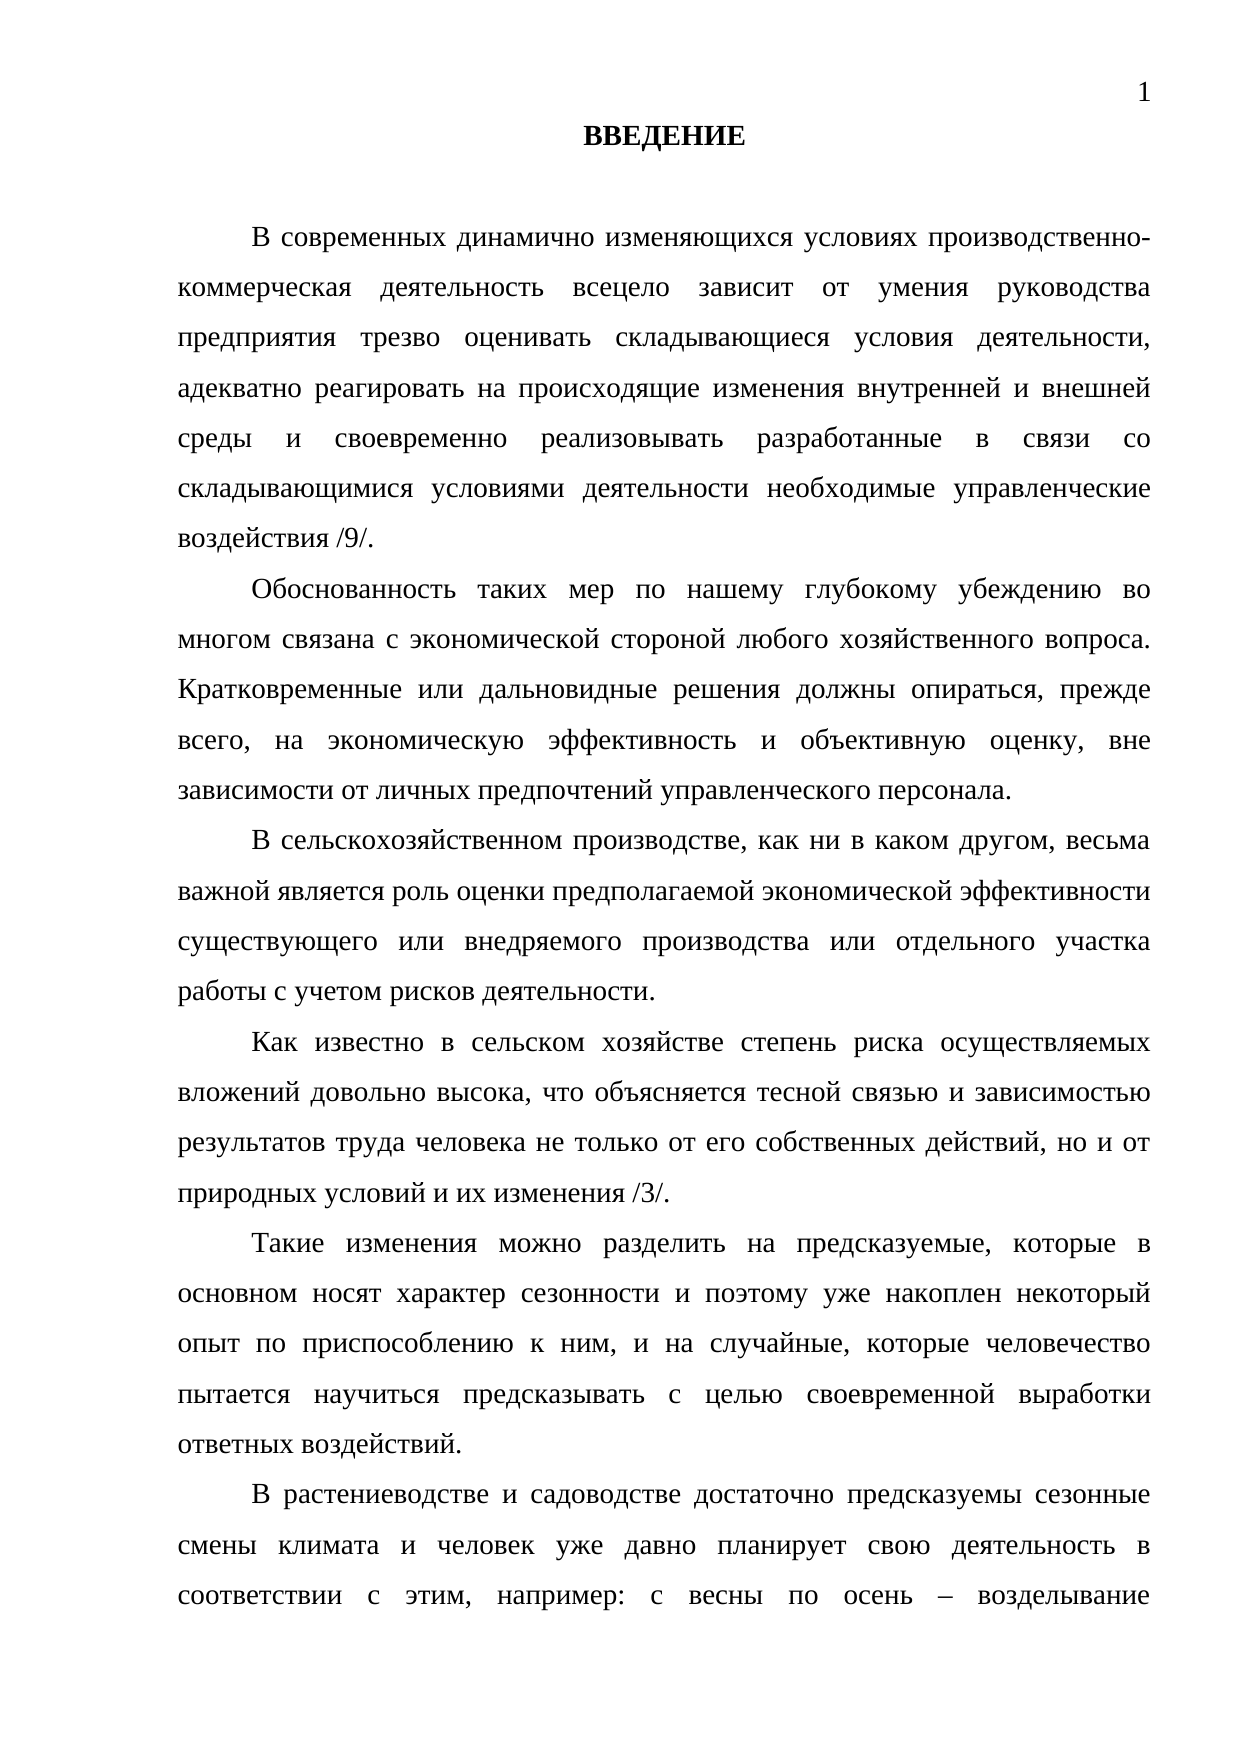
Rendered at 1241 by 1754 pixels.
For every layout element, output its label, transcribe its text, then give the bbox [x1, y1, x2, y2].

text В современных динамично изменяющихся условиях производственно-коммерческая деятельность всецело зависит от умения руководства предприятия трезво оценивать складывающиеся условия деятельности, адекватно реагировать на происходящие изменения внутренней и внешней среды и своевременно реализовывать разработанные в связи со складывающимися условиями деятельности необходимые управленческие воздействия /9/. [177, 219, 1152, 554]
text Обоснованность таких мер по нашему глубокому убеждению во многом связана с экономической стороной любого хозяйственного вопроса. Кратковременные или дальновидные решения должны опираться, прежде всего, на экономическую эффективность и объективную оценку, вне зависимости от личных предпочтений управленческого персонала. [177, 571, 1152, 806]
text ВВЕДЕНИЕ [177, 118, 1152, 152]
text Такие изменения можно разделить на предсказуемые, которые в основном носят характер сезонности и поэтому уже накоплен некоторый опыт по приспособлению к ним, и на случайные, которые человечество пытается научиться предсказывать с целью своевременной выработки ответных воздействий. [177, 1225, 1152, 1460]
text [177, 1477, 1152, 1611]
text В сельскохозяйственном производстве, как ни в каком другом, весьма важной является роль оценки предполагаемой экономической эффективности существующего или внедряемого производства или отдельного участка работы с учетом рисков деятельности. [177, 822, 1152, 1007]
text Как известно в сельском хозяйстве степень риска осуществляемых вложений довольно высока, что объясняется тесной связью и зависимостью результатов труда человека не только от его собственных действий, но и от природных условий и их изменения /3/. [177, 1024, 1152, 1208]
